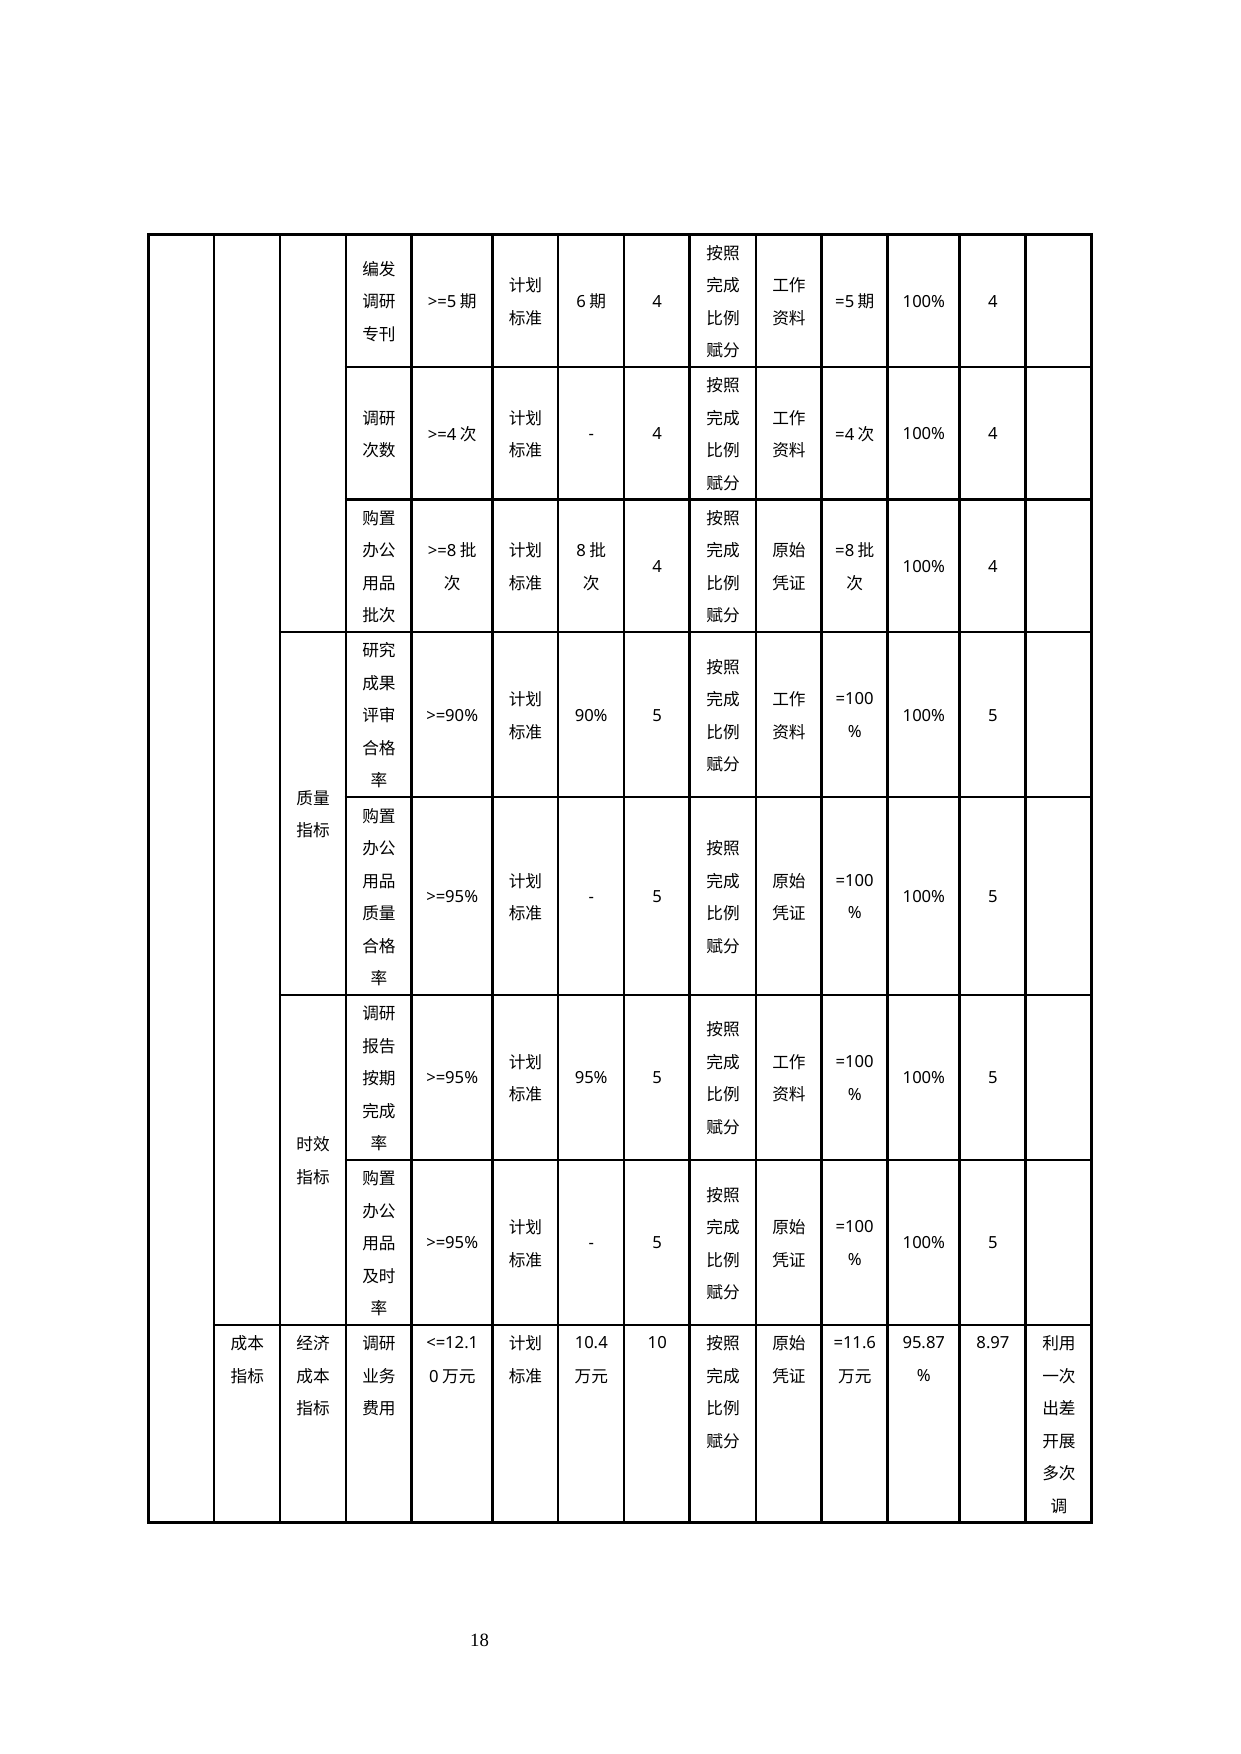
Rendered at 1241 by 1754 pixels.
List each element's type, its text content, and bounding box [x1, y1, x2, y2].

table_cell 4 [625, 236, 688, 366]
table_cell 调研业务费用 [347, 1326, 410, 1521]
table_cell 购置办公用品质量合格率 [347, 798, 410, 993]
table_cell 原始凭证 [757, 798, 820, 993]
table_cell 经济成本指标 [281, 1326, 345, 1521]
table_cell >=5期 [413, 236, 491, 366]
table_cell 8批次 [559, 501, 623, 631]
table_cell 按照完成比例赋分 [691, 1326, 755, 1521]
table_cell 8.97 [961, 1326, 1024, 1521]
table_cell 按照完成比例赋分 [691, 1161, 755, 1324]
table_cell =5期 [823, 236, 886, 366]
table_cell 原始凭证 [757, 1161, 820, 1324]
table_cell 100% [889, 236, 958, 366]
table_cell 原始凭证 [757, 501, 820, 631]
table_cell 计划标准 [494, 633, 557, 796]
table_cell >=95% [413, 996, 491, 1158]
table_cell 5 [961, 1161, 1024, 1324]
table_cell 成本指标 [215, 1326, 279, 1521]
table_cell [1027, 996, 1090, 1158]
table_cell 调研次数 [347, 368, 410, 498]
table_cell >=8批次 [413, 501, 491, 631]
table_cell 购置办公用品批次 [347, 501, 410, 631]
table_cell 按照完成比例赋分 [691, 633, 755, 796]
table_cell 100% [889, 501, 958, 631]
table_cell 购置办公用品及时率 [347, 1161, 410, 1324]
table_cell =100% [823, 798, 886, 993]
table_cell >=95% [413, 1161, 491, 1324]
table_cell 按照完成比例赋分 [691, 501, 755, 631]
table_cell 计划标准 [494, 798, 557, 993]
table_cell 按照完成比例赋分 [691, 236, 755, 366]
table_cell [1027, 236, 1090, 366]
table_cell 100% [889, 368, 958, 498]
table_cell 5 [625, 798, 688, 993]
table_cell 编发调研专刊 [347, 236, 410, 366]
table_cell =4次 [823, 368, 886, 498]
table_cell =100% [823, 633, 886, 796]
table_cell 100% [889, 996, 958, 1158]
table_cell 5 [625, 633, 688, 796]
table_cell =100% [823, 996, 886, 1158]
table_cell 5 [961, 798, 1024, 993]
table_cell 4 [961, 368, 1024, 498]
table_cell 原始凭证 [757, 1326, 820, 1521]
table_cell 时效指标 [281, 996, 345, 1324]
table_cell - [559, 1161, 623, 1324]
table_cell 按照完成比例赋分 [691, 798, 755, 993]
table_cell 5 [961, 633, 1024, 796]
table_cell 计划标准 [494, 996, 557, 1158]
table_cell =8批次 [823, 501, 886, 631]
table_cell [1027, 368, 1090, 498]
table_cell 质量指标 [281, 633, 345, 993]
table_cell [1027, 501, 1090, 631]
table_cell 计划标准 [494, 1326, 557, 1521]
table_cell 研究成果评审合格率 [347, 633, 410, 796]
table_cell 按照完成比例赋分 [691, 996, 755, 1158]
table_cell [1027, 1161, 1090, 1324]
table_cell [1027, 1326, 1090, 1521]
table_cell 100% [889, 798, 958, 993]
table_cell 95.87% [889, 1326, 958, 1521]
table_cell 工作资料 [757, 368, 820, 498]
table_cell >=95% [413, 798, 491, 993]
table_cell =11.6万元 [823, 1326, 886, 1521]
table_cell 95% [559, 996, 623, 1158]
table_cell - [559, 798, 623, 993]
table_cell 工作资料 [757, 633, 820, 796]
table_cell 4 [961, 501, 1024, 631]
table_cell 调研报告按期完成率 [347, 996, 410, 1158]
table_cell - [559, 368, 623, 498]
table_cell <=12.10万元 [413, 1326, 491, 1521]
table_cell 4 [625, 501, 688, 631]
table_cell 计划标准 [494, 501, 557, 631]
table_cell 6期 [559, 236, 623, 366]
table_cell =100% [823, 1161, 886, 1324]
table_cell 计划标准 [494, 236, 557, 366]
table_cell 5 [625, 996, 688, 1158]
table_cell 计划标准 [494, 368, 557, 498]
table_cell 100% [889, 1161, 958, 1324]
table_cell 100% [889, 633, 958, 796]
table_cell [1027, 633, 1090, 796]
table_cell 10.4万元 [559, 1326, 623, 1521]
table_cell 5 [961, 996, 1024, 1158]
table_cell 工作资料 [757, 236, 820, 366]
table_cell 4 [625, 368, 688, 498]
table_cell >=4次 [413, 368, 491, 498]
table_cell 按照完成比例赋分 [691, 368, 755, 498]
table_cell 工作资料 [757, 996, 820, 1158]
table_cell 10 [625, 1326, 688, 1521]
table_cell >=90% [413, 633, 491, 796]
table_cell 90% [559, 633, 623, 796]
table_cell 计划标准 [494, 1161, 557, 1324]
table_cell 4 [961, 236, 1024, 366]
table_cell [1027, 798, 1090, 993]
table_cell 5 [625, 1161, 688, 1324]
